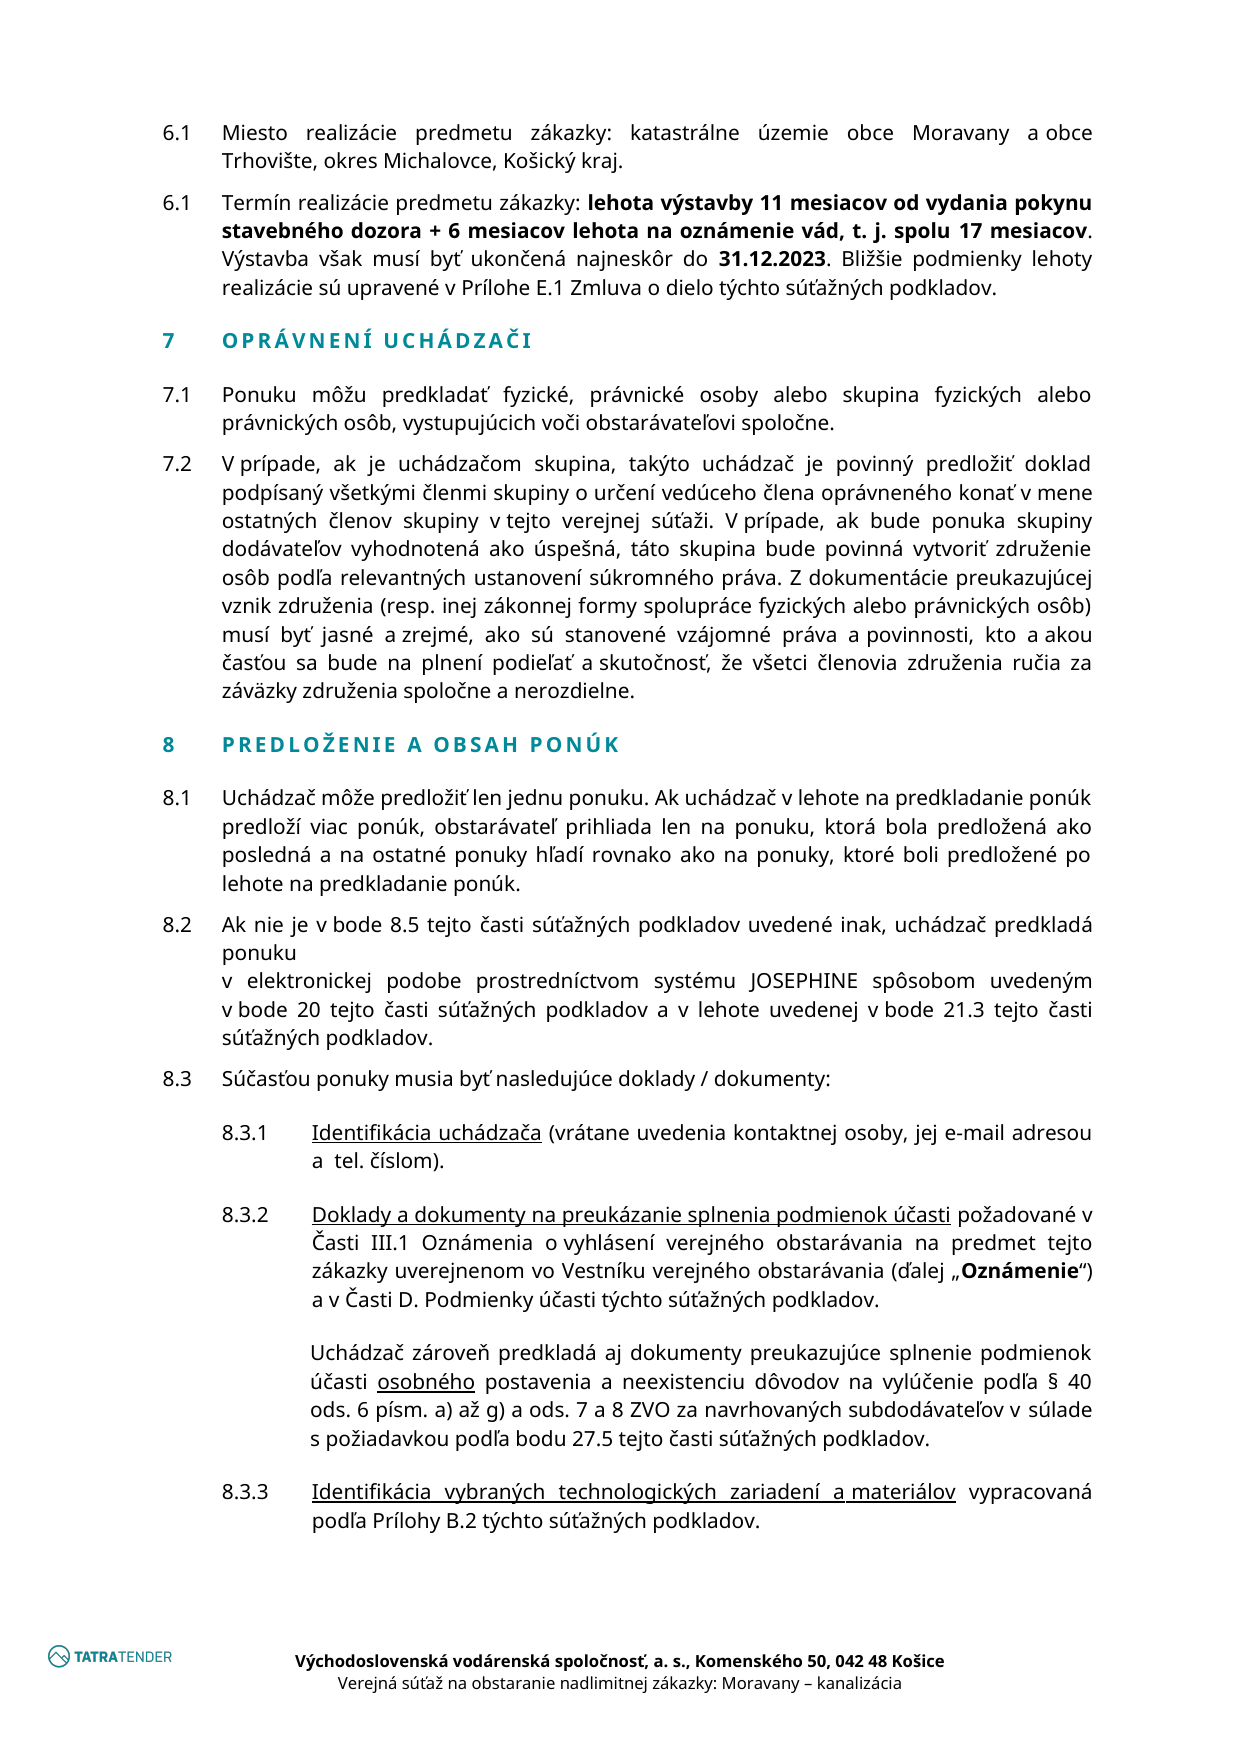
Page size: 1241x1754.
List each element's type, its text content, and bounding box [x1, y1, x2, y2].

subtitle Termín realizácie predmetu zákazky: lehota výstavby 11 mesiacov od vydania pokynu stavebného dozora + 6 mesiacov lehota na oznámenie vád, t. j. spolu 17 mesiacov. Výstavba však musí byť ukončená najneskôr do 31.12.2023. Bližšie podmienky lehoty realizácie sú upravené v Prílohe E.1 Zmluva o dielo týchto súťažných podkladov. [162, 188, 1093, 301]
subtitle Ak nie je v bode 8.5 tejto časti súťažných podkladov uvedené inak, uchádzač predkladá ponuku v elektronickej podobe prostredníctvom systému JOSEPHINE spôsobom uvedeným v bode 20 tejto časti súťažných podkladov a v lehote uvedenej v bode 21.3 tejto časti súťažných podkladov. [162, 910, 1093, 1052]
picture [42, 1634, 182, 1677]
list Doklady a dokumenty na preukázanie splnenia podmienok účasti požadované v Časti III.1 Oznámenia o vyhlásení verejného obstarávania na predmet tejto zákazky uverejnenom vo Vestníku verejného obstarávania (ďalej „Oznámenie“) a v Časti D. Podmienky účasti týchto súťažných podkladov. [222, 1200, 1093, 1313]
text Oprávnení uchádzači [162, 326, 1093, 355]
text Predloženie a obsah ponúk [162, 730, 1093, 758]
list Súčasťou ponuky musia byť nasledujúce doklady / dokumenty: [162, 1064, 1093, 1093]
list Uchádzač zároveň predkladá aj dokumenty preukazujúce splnenie podmienok účasti osobného postavenia a neexistenciu dôvodov na vylúčenie podľa § 40 ods. 6 písm. a) až g) a ods. 7 a 8 ZVO za navrhovaných subdodávateľov v súlade s požiadavkou podľa bodu 27.5 tejto časti súťažných podkladov. [310, 1338, 1093, 1452]
subtitle Uchádzač môže predložiť len jednu ponuku. Ak uchádzač v lehote na predkladanie ponúk predloží viac ponúk, obstarávateľ prihliada len na ponuku, ktorá bola predložená ako posledná a na ostatné ponuky hľadí rovnako ako na ponuky, ktoré boli predložené po lehote na predkladanie ponúk. [162, 783, 1093, 897]
list Identifikácia uchádzača (vrátane uvedenia kontaktnej osoby, jej e-mail adresou a tel. číslom). [222, 1118, 1093, 1175]
subtitle Miesto realizácie predmetu zákazky: katastrálne územie obce Moravany a obce Trhovište, okres Michalovce, Košický kraj. [162, 118, 1093, 175]
subtitle V prípade, ak je uchádzačom skupina, takýto uchádzač je povinný predložiť doklad podpísaný všetkými členmi skupiny o určení vedúceho člena oprávneného konať v mene ostatných členov skupiny v tejto verejnej súťaži. V prípade, ak bude ponuka skupiny dodávateľov vyhodnotená ako úspešná, táto skupina bude povinná vytvoriť združenie osôb podľa relevantných ustanovení súkromného práva. Z dokumentácie preukazujúcej vznik združenia (resp. inej zákonnej formy spolupráce fyzických alebo právnických osôb) musí byť jasné a zrejmé, ako sú stanovené vzájomné práva a povinnosti, kto a akou časťou sa bude na plnení podieľať a skutočnosť, že všetci členovia združenia ručia za záväzky združenia spoločne a nerozdielne. [162, 449, 1093, 705]
subtitle Ponuku môžu predkladať fyzické, právnické osoby alebo skupina fyzických alebo právnických osôb, vystupujúcich voči obstarávateľovi spoločne. [162, 380, 1093, 437]
list Identifikácia vybraných technologických zariadení a materiálov vypracovaná podľa Prílohy B.2 týchto súťažných podkladov. [222, 1477, 1093, 1534]
